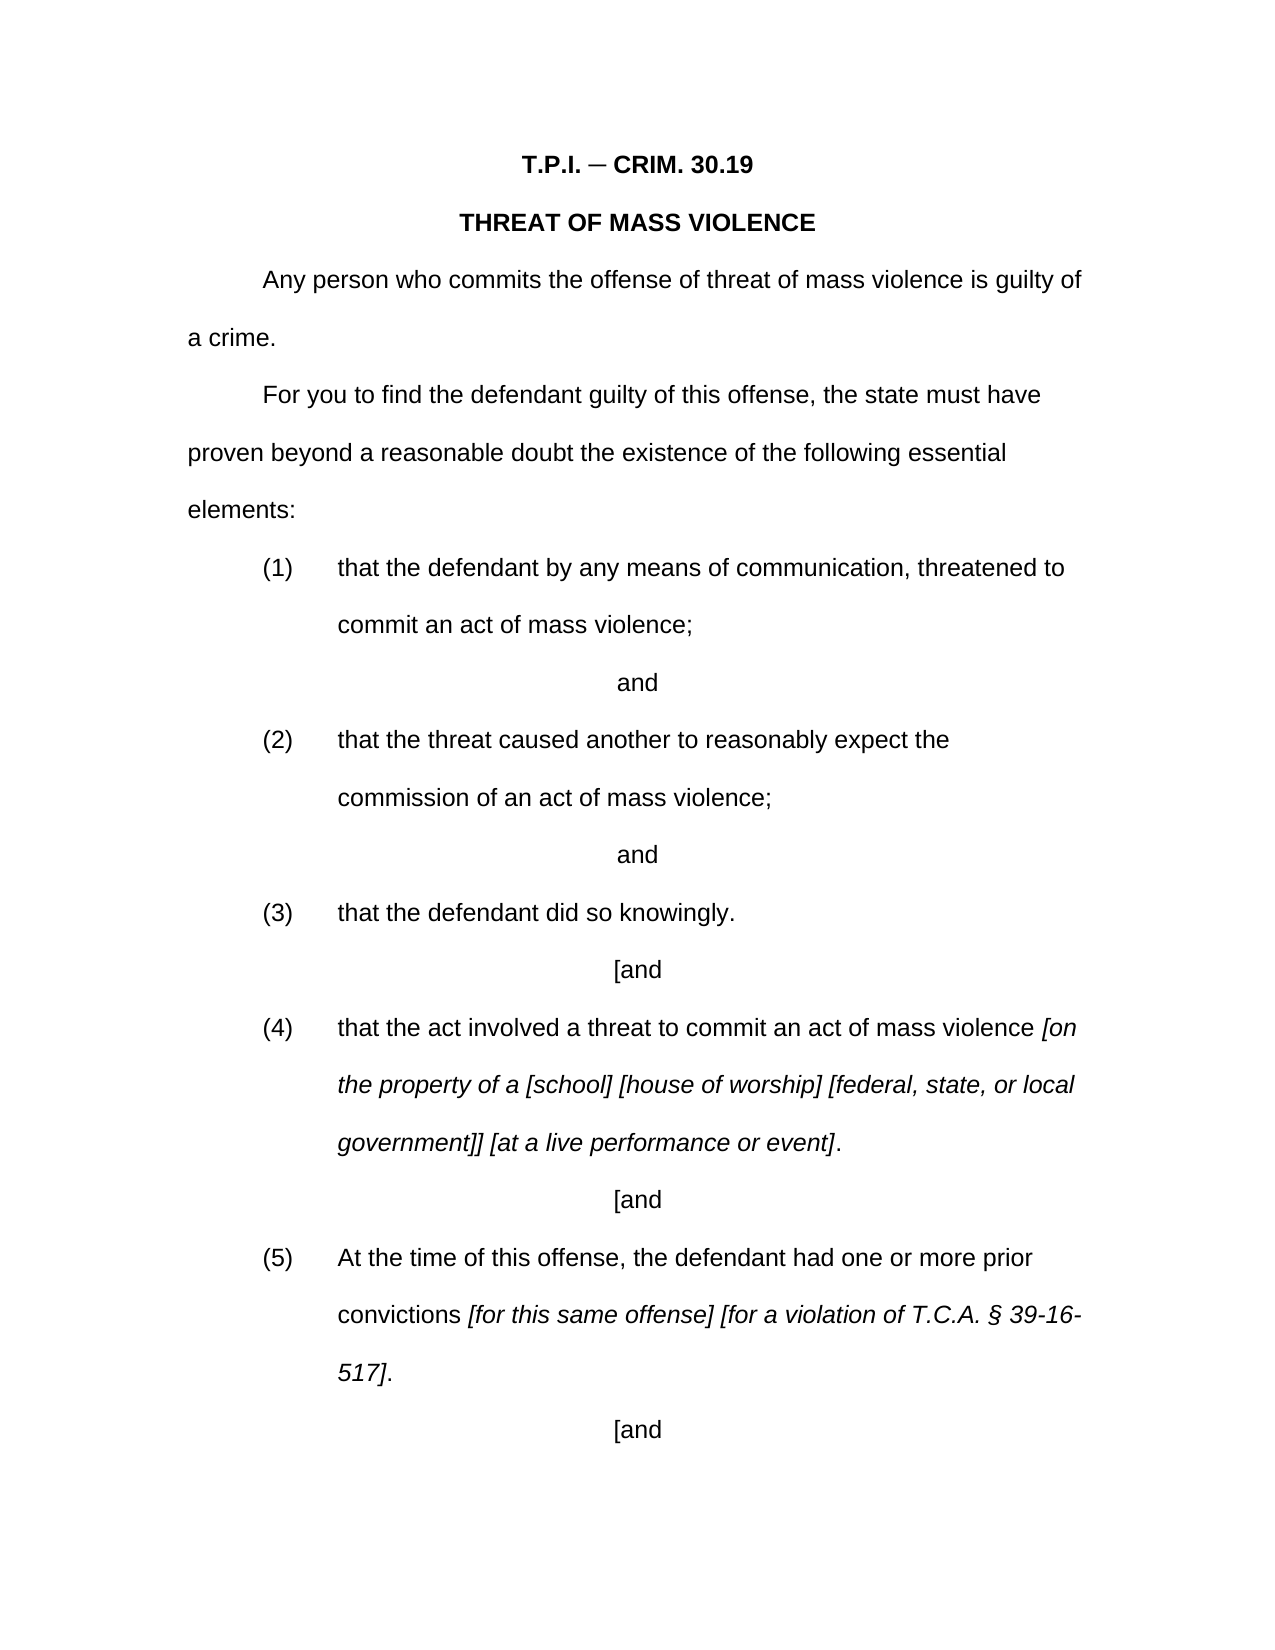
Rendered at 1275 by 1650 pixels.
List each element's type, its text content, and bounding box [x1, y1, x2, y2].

text [and [187, 1185, 1087, 1214]
text For you to find the defendant guilty of this offense, the state must have proven beyond a reasonable doubt the existence of the following essential elements: [187, 380, 1087, 524]
text THREAT OF MASS VIOLENCE [187, 207, 1087, 236]
text and [187, 840, 1087, 869]
text Any person who commits the offense of threat of mass violence is guilty of a crime. [187, 265, 1087, 351]
text and [187, 667, 1087, 696]
text that the defendant by any means of communication, threatened to commit an act of mass violence; [262, 552, 1087, 639]
text that the act involved a threat to commit an act of mass violence [on the property of a [school] [house of worship] [federal, state, or local government]] [at a live performance or event]. [262, 1012, 1087, 1156]
text that the threat caused another to reasonably expect the commission of an act of mass violence; [262, 725, 1087, 811]
text At the time of this offense, the defendant had one or more prior convictions [for this same offense] [for a violation of T.C.A. § 39-16-517]. [262, 1242, 1087, 1386]
text T.P.I. ─ CRIM. 30.19 [187, 150, 1087, 179]
text [and [187, 1415, 1087, 1444]
text that the defendant did so knowingly. [262, 897, 1087, 926]
text [and [187, 955, 1087, 984]
